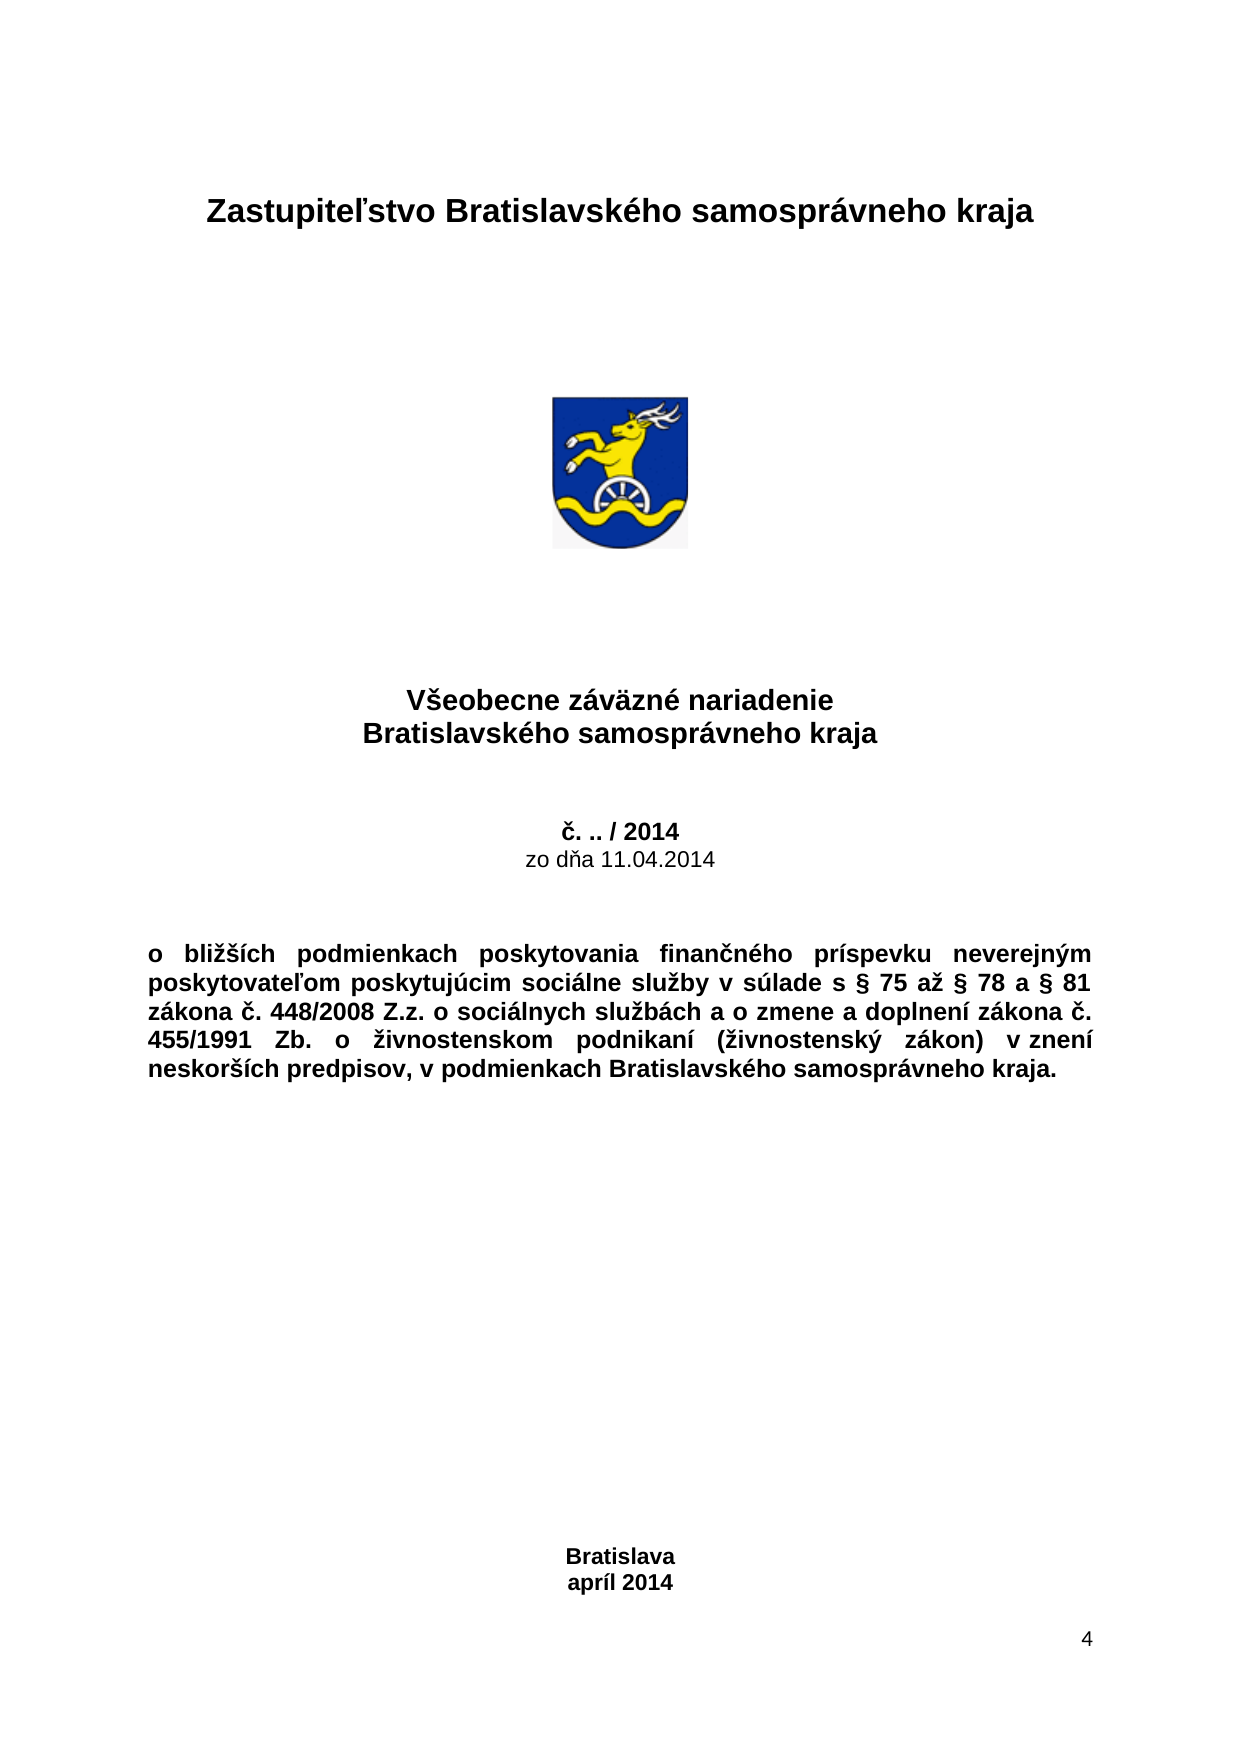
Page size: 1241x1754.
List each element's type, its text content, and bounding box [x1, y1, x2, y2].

text Všeobecne záväzné nariadenie [148, 683, 1093, 716]
text Bratislava [148, 1543, 1093, 1569]
text zo dňa 11.04.2014 [148, 846, 1093, 872]
text č. .. / 2014 [148, 817, 1093, 846]
text Zastupiteľstvo Bratislavského samosprávneho kraja [148, 191, 1093, 229]
text Bratislavského samosprávneho kraja [148, 716, 1093, 750]
text apríl 2014 [148, 1569, 1093, 1595]
text o bližších podmienkach poskytovania finančného príspevku neverejným poskytovateľom poskytujúcim sociálne služby v súlade s § 75 až § 78 a § 81 zákona č. 448/2008 Z.z. o sociálnych službách a o zmene a doplnení zákona č. 455/1991 Zb. o živnostenskom podnikaní (živnostenský zákon) v znení neskorších predpisov, v podmienkach Bratislavského samosprávneho kraja. [148, 939, 1093, 1083]
